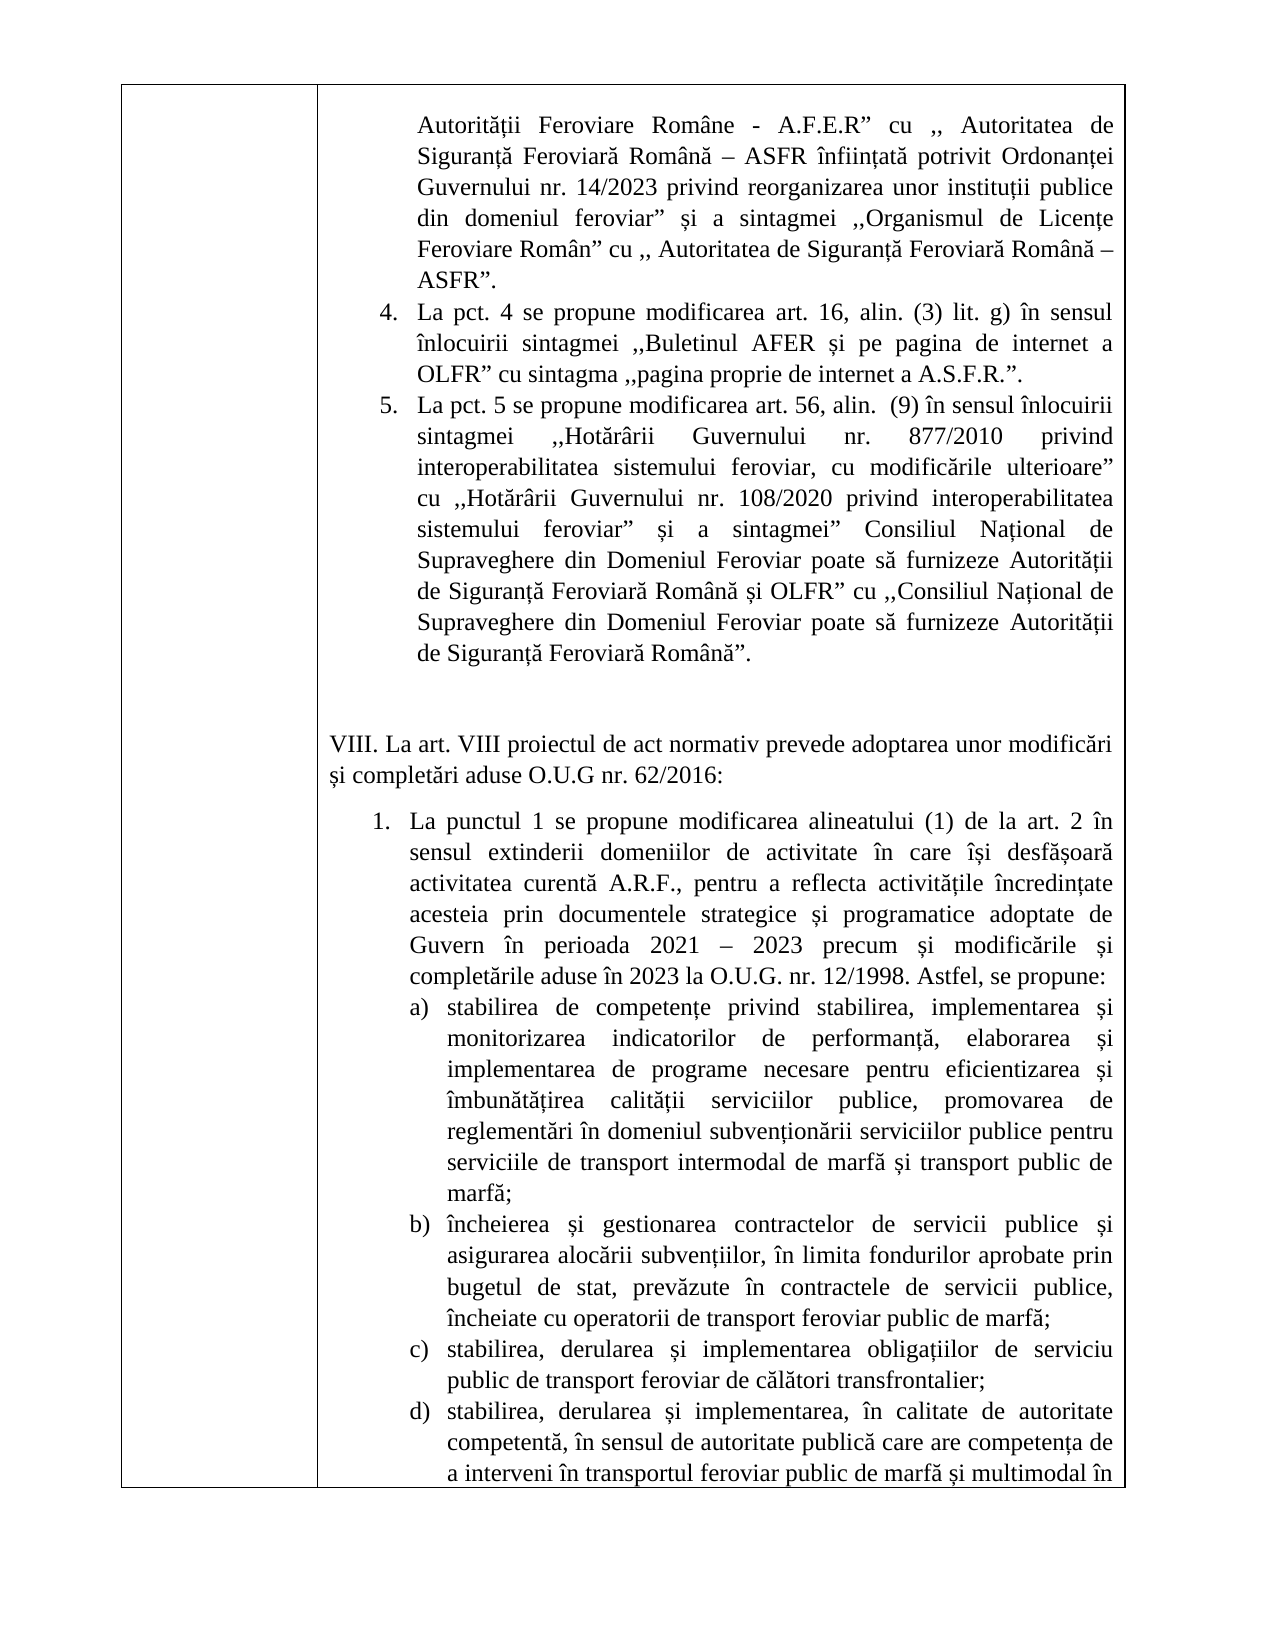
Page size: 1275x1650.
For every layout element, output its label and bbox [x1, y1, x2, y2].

table_cell [318, 85, 1124, 1487]
table_cell [122, 85, 317, 1487]
